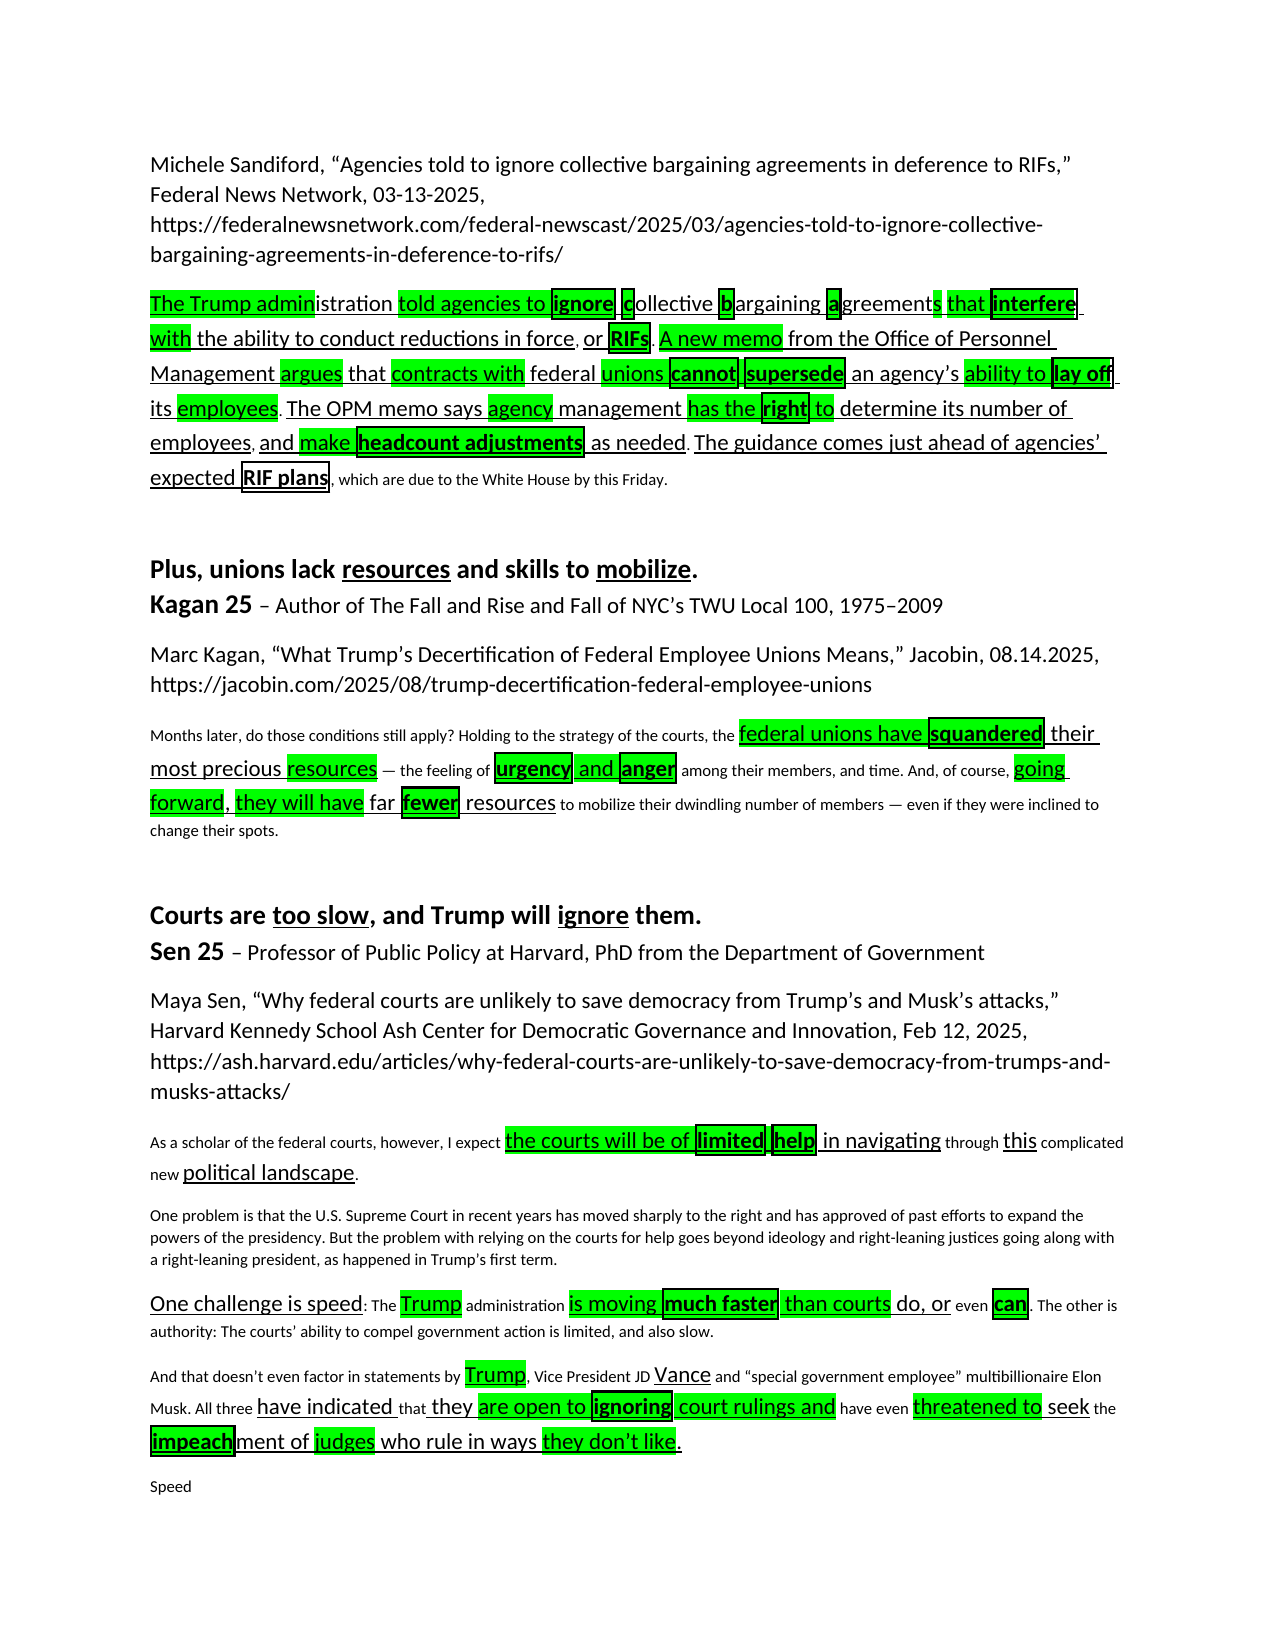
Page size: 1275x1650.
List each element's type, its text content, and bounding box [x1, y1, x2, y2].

text Kagan 25 – Author of The Fall and Rise and Fall of NYC’s TWU Local 100, 1975–2009 [150, 588, 1125, 621]
text Sen 25 – Professor of Public Policy at Harvard, PhD from the Department of Government [150, 934, 1125, 967]
text Maya Sen, “Why federal courts are unlikely to save democracy from Trump’s and Musk’s attacks,” Harvard Kennedy School Ash Center for Democratic Governance and Innovation, Feb 12, 2025, https://ash.harvard.edu/articles/why-federal-courts-are-unlikely-to-save-democracy-from-trumps-and-musks-attacks/ [150, 986, 1125, 1105]
subtitle Plus, unions lack resources and skills to mobilize. [150, 552, 1125, 585]
text As a scholar of the federal courts, however, I expect the courts will be of limited help in navigating through this complicated new political landscape. [150, 1124, 1125, 1186]
text Speed [150, 1476, 1125, 1497]
text One problem is that the U.S. Supreme Court in recent years has moved sharply to the right and has approved of past efforts to expand the powers of the presidency. But the problem with relying on the courts for help goes beyond ideology and right-leaning justices going along with a right-leaning president, as happened in Trump’s first term. [150, 1205, 1125, 1269]
text Michele Sandiford, “Agencies told to ignore collective bargaining agreements in deference to RIFs,” Federal News Network, 03-13-2025, https://federalnewsnetwork.com/federal-newscast/2025/03/agencies-told-to-ignore-collective-bargaining-agreements-in-deference-to-rifs/ [150, 150, 1125, 269]
text One challenge is speed: The Trump administration is moving much faster than courts do, or even can. The other is authority: The courts’ ability to compel government action is limited, and also slow. [150, 1287, 1125, 1342]
text The Trump administration told agencies to ignore collective bargaining agreements that interfere with the ability to conduct reductions in force, or RIFs. A new memo from the Office of Personnel Management argues that contracts with federal unions cannot supersede an agency’s ability to lay off its employees. The OPM memo says agency management has the right to determine its number of employees, and make headcount adjustments as needed. The guidance comes just ahead of agencies’ expected RIF plans, which are due to the White House by this Friday. [150, 287, 1125, 493]
text Marc Kagan, “What Trump’s Decertification of Federal Employee Unions Means,” Jacobin, 08.14.2025, https://jacobin.com/2025/08/trump-decertification-federal-employee-unions [150, 640, 1125, 698]
text Months later, do those conditions still apply? Holding to the strategy of the courts, the federal unions have squandered their most precious resources — the feeling of urgency and anger among their members, and time. And, of course, going forward, they will have far fewer resources to mobilize their dwindling number of members — even if they were inclined to change their spots. [150, 717, 1125, 841]
text And that doesn’t even factor in statements by Trump, Vice President JD Vance and “special government employee” multibillionaire Elon Musk. All three have indicated that they are open to ignoring court rulings and have even threatened to seek the impeachment of judges who rule in ways they don’t like. [150, 1360, 1125, 1457]
subtitle Courts are too slow, and Trump will ignore them. [150, 898, 1125, 932]
